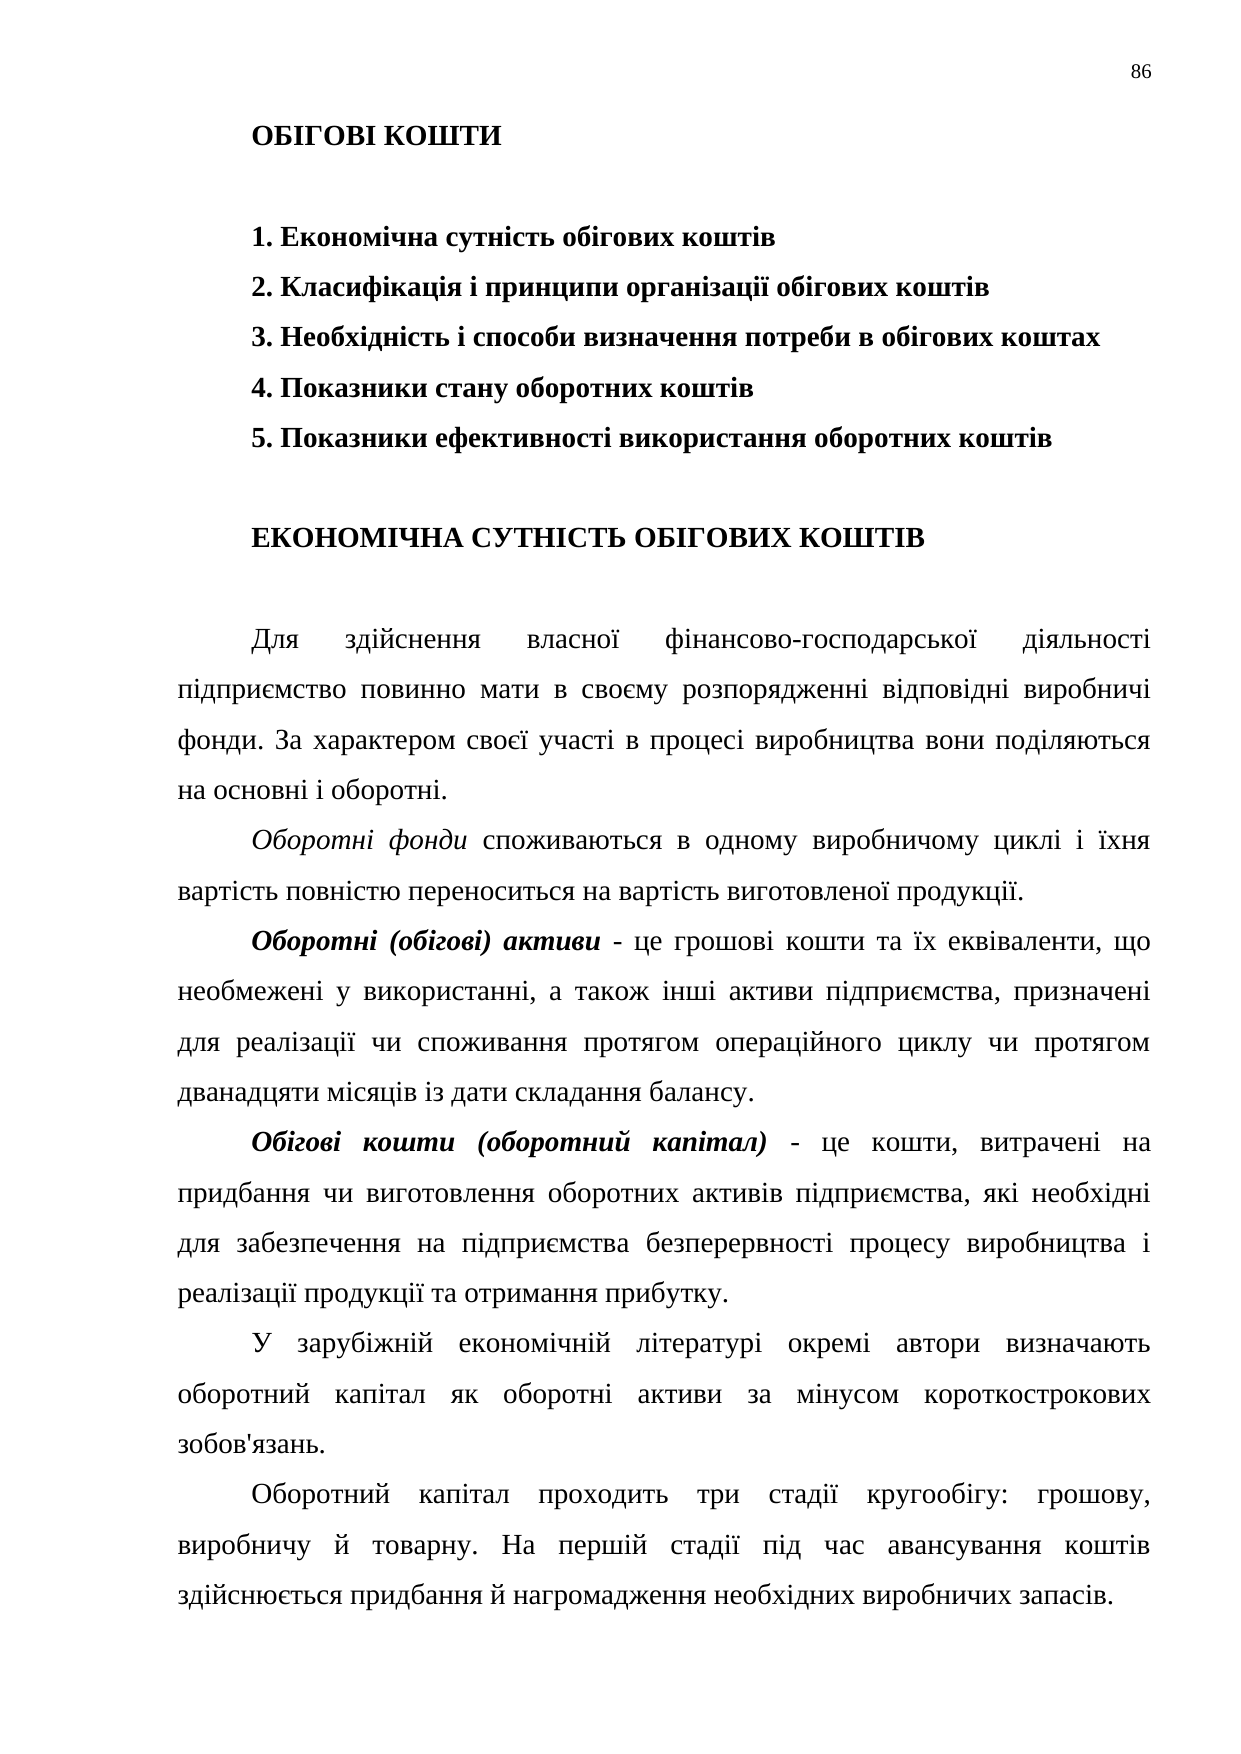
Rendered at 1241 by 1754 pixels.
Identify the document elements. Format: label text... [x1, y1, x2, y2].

text Обігові кошти (оборотний капітал) - це кошти, витрачені на придбання чи виготовлення оборотних активів підприємства, які необхідні для забезпечення на підприємства безперервності процесу виробництва і реалізації продукції та отримання прибутку. [177, 1124, 1152, 1309]
text У зарубіжній економічній літературі окремі автори визначають оборотний капітал як оборотні активи за мінусом короткострокових зобов'язань. [177, 1326, 1152, 1460]
text ЕКОНОМІЧНА СУТНІСТЬ ОБІГОВИХ КОШТІВ [177, 521, 1152, 554]
text 1. Економічна сутність обігових коштів [177, 219, 1152, 252]
text 3. Необхідність і способи визначення потреби в обігових коштах [177, 319, 1152, 353]
text Оборотний капітал проходить три стадії кругообігу: грошову, виробничу й товарну. На першій стадії під час авансування коштів здійснюється придбання й нагромадження необхідних виробничих запасів. [177, 1477, 1152, 1611]
text 5. Показники ефективності використання оборотних коштів [177, 420, 1152, 453]
text 4. Показники стану оборотних коштів [177, 370, 1152, 403]
subtitle ОБІГОВІ КОШТИ [177, 118, 1152, 152]
text 2. Класифікація і принципи організації обігових коштів [177, 269, 1152, 303]
text Для здійснення власної фінансово-господарської діяльності підприємство повинно мати в своєму розпорядженні відповідні виробничі фонди. За характером своєї участі в процесі виробництва вони поділяються на основні і оборотні. [177, 621, 1152, 806]
text Оборотні (обігові) активи - це грошові кошти та їх еквіваленти, що необмежені у використанні, а також інші активи підприємства, призначені для реалізації чи споживання протягом операційного циклу чи протягом дванадцяти місяців із дати складання балансу. [177, 923, 1152, 1108]
text Оборотні фонди споживаються в одному виробничому циклі і їхня вартість повністю переноситься на вартість виготовленої продукції. [177, 822, 1152, 906]
